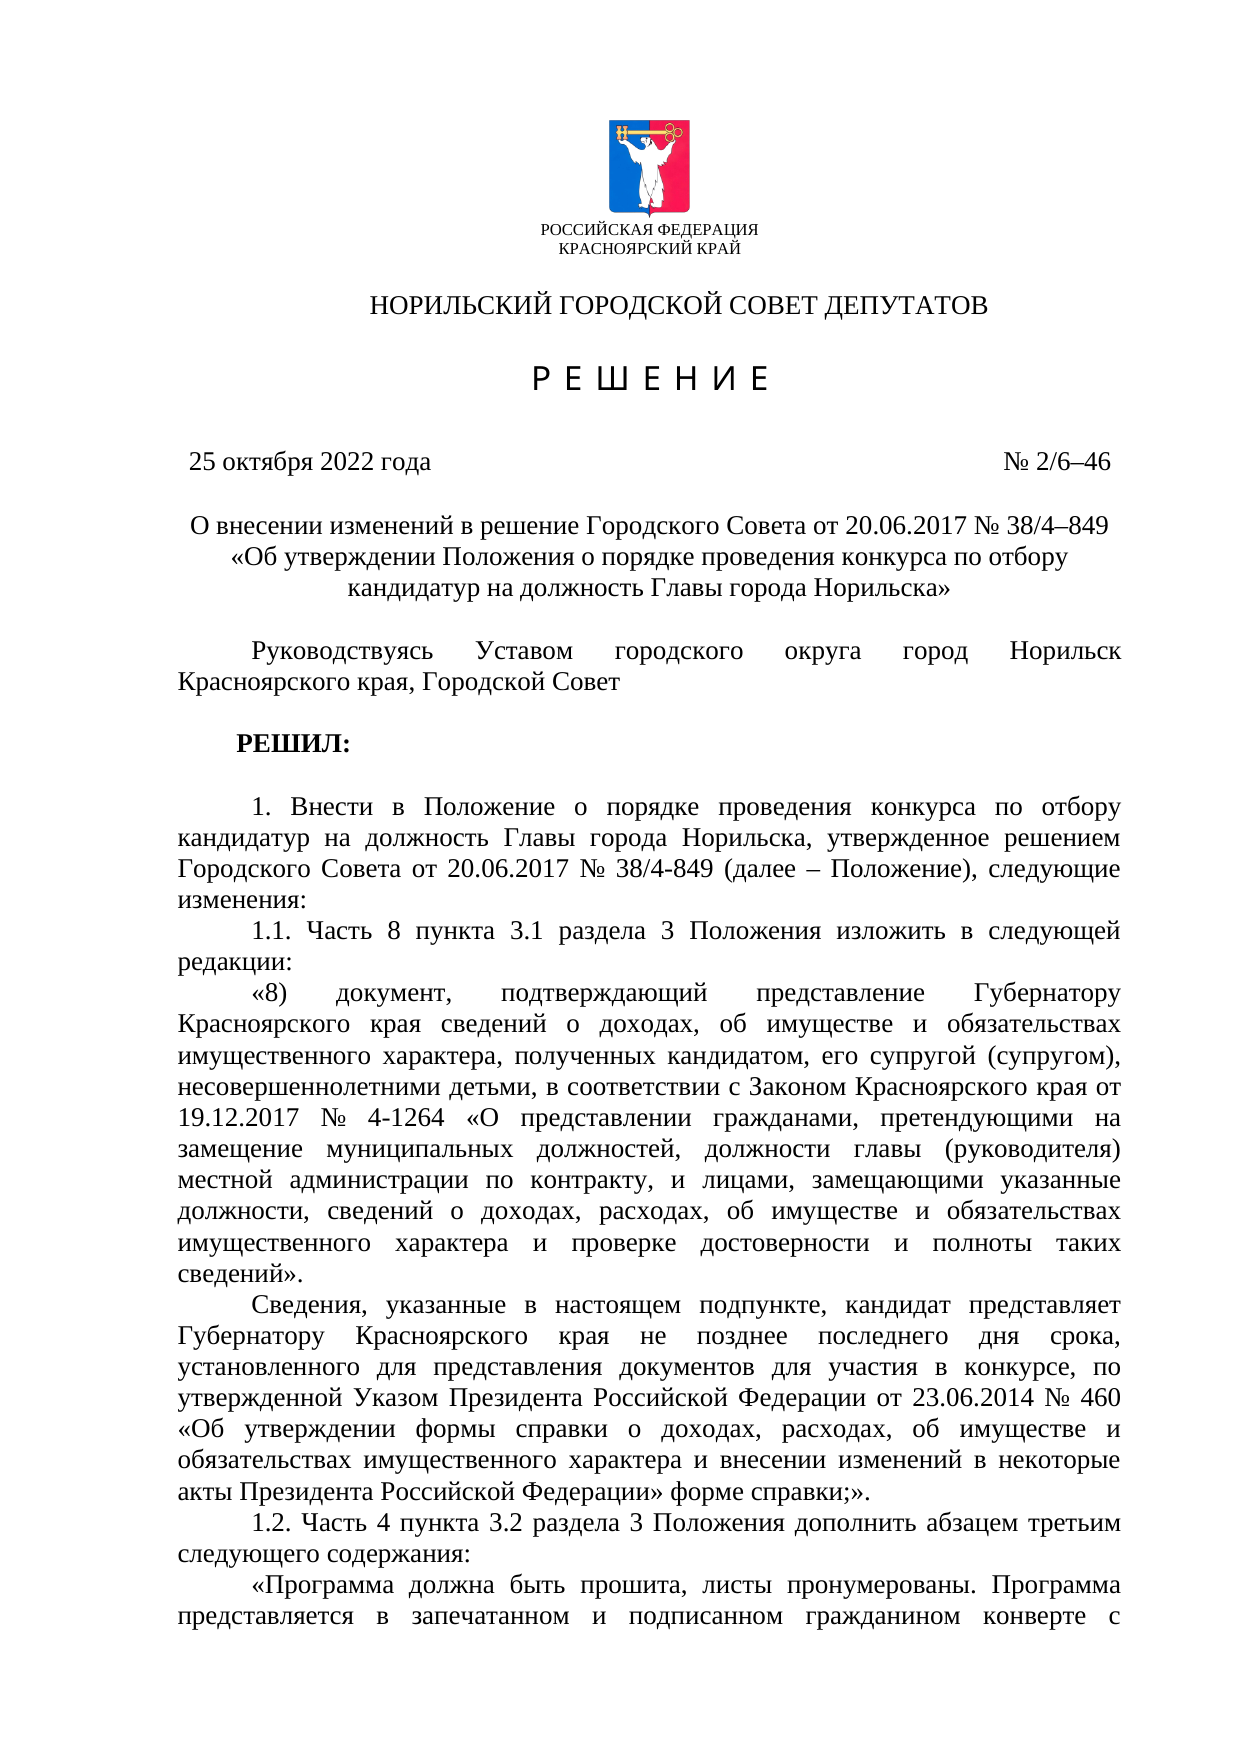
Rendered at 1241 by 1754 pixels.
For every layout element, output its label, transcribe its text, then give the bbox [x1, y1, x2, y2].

text 1.2. Часть 4 пункта 3.2 раздела 3 Положения дополнить абзацем третьим следующего содержания: [177, 1506, 1122, 1568]
picture [607, 118, 692, 220]
text КРАСНОЯРСКИЙ КРАЙ [177, 239, 1122, 258]
text РОССИЙСКАЯ ФЕДЕРАЦИЯ [177, 220, 1122, 239]
table_header 25 октября 2022 года [177, 445, 656, 478]
text РЕШИЛ: [177, 727, 1122, 758]
text О внесении изменений в решение Городского Совета от 20.06.2017 № 38/4–849 [177, 509, 1122, 540]
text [177, 1568, 1122, 1631]
text 1. Внести в Положение о порядке проведения конкурса по отбору кандидатур на должность Главы города Норильска, утвержденное решением Городского Совета от 20.06.2017 № 38/4-849 (далее – Положение), следующие изменения: [177, 789, 1122, 914]
text Р Е Ш Е Н И Е [177, 354, 1122, 400]
text «Об утверждении Положения о порядке проведения конкурса по отбору кандидатур на должность Главы города Норильска» [177, 540, 1122, 603]
table_header № 2/6–46 [656, 445, 1122, 478]
text Сведения, указанные в настоящем подпункте, кандидат представляет Губернатору Красноярского края не позднее последнего дня срока, установленного для представления документов для участия в конкурсе, по утвержденной Указом Президента Российской Федерации от 23.06.2014 № 460 «Об утверждении формы справки о доходах, расходах, об имуществе и обязательствах имущественного характера и внесении изменений в некоторые акты Президента Российской Федерации» форме справки;». [177, 1288, 1122, 1506]
text Руководствуясь Уставом городского округа город Норильск Красноярского края, Городской Совет [177, 634, 1122, 696]
text «8) документ, подтверждающий представление Губернатору Красноярского края сведений о доходах, об имуществе и обязательствах имущественного характера, полученных кандидатом, его супругой (супругом), несовершеннолетними детьми, в соответствии с Законом Красноярского края от 19.12.2017 № 4-1264 «О представлении гражданами, претендующими на замещение муниципальных должностей, должности главы (руководителя) местной администрации по контракту, и лицами, замещающими указанные должности, сведений о доходах, расходах, об имуществе и обязательствах имущественного характера и проверке достоверности и полноты таких сведений». [177, 976, 1122, 1288]
text НОРИЛЬСКИЙ ГОРОДСКОЙ СОВЕТ ДЕПУТАТОВ [177, 289, 1122, 320]
text 1.1. Часть 8 пункта 3.1 раздела 3 Положения изложить в следующей редакции: [177, 914, 1122, 976]
